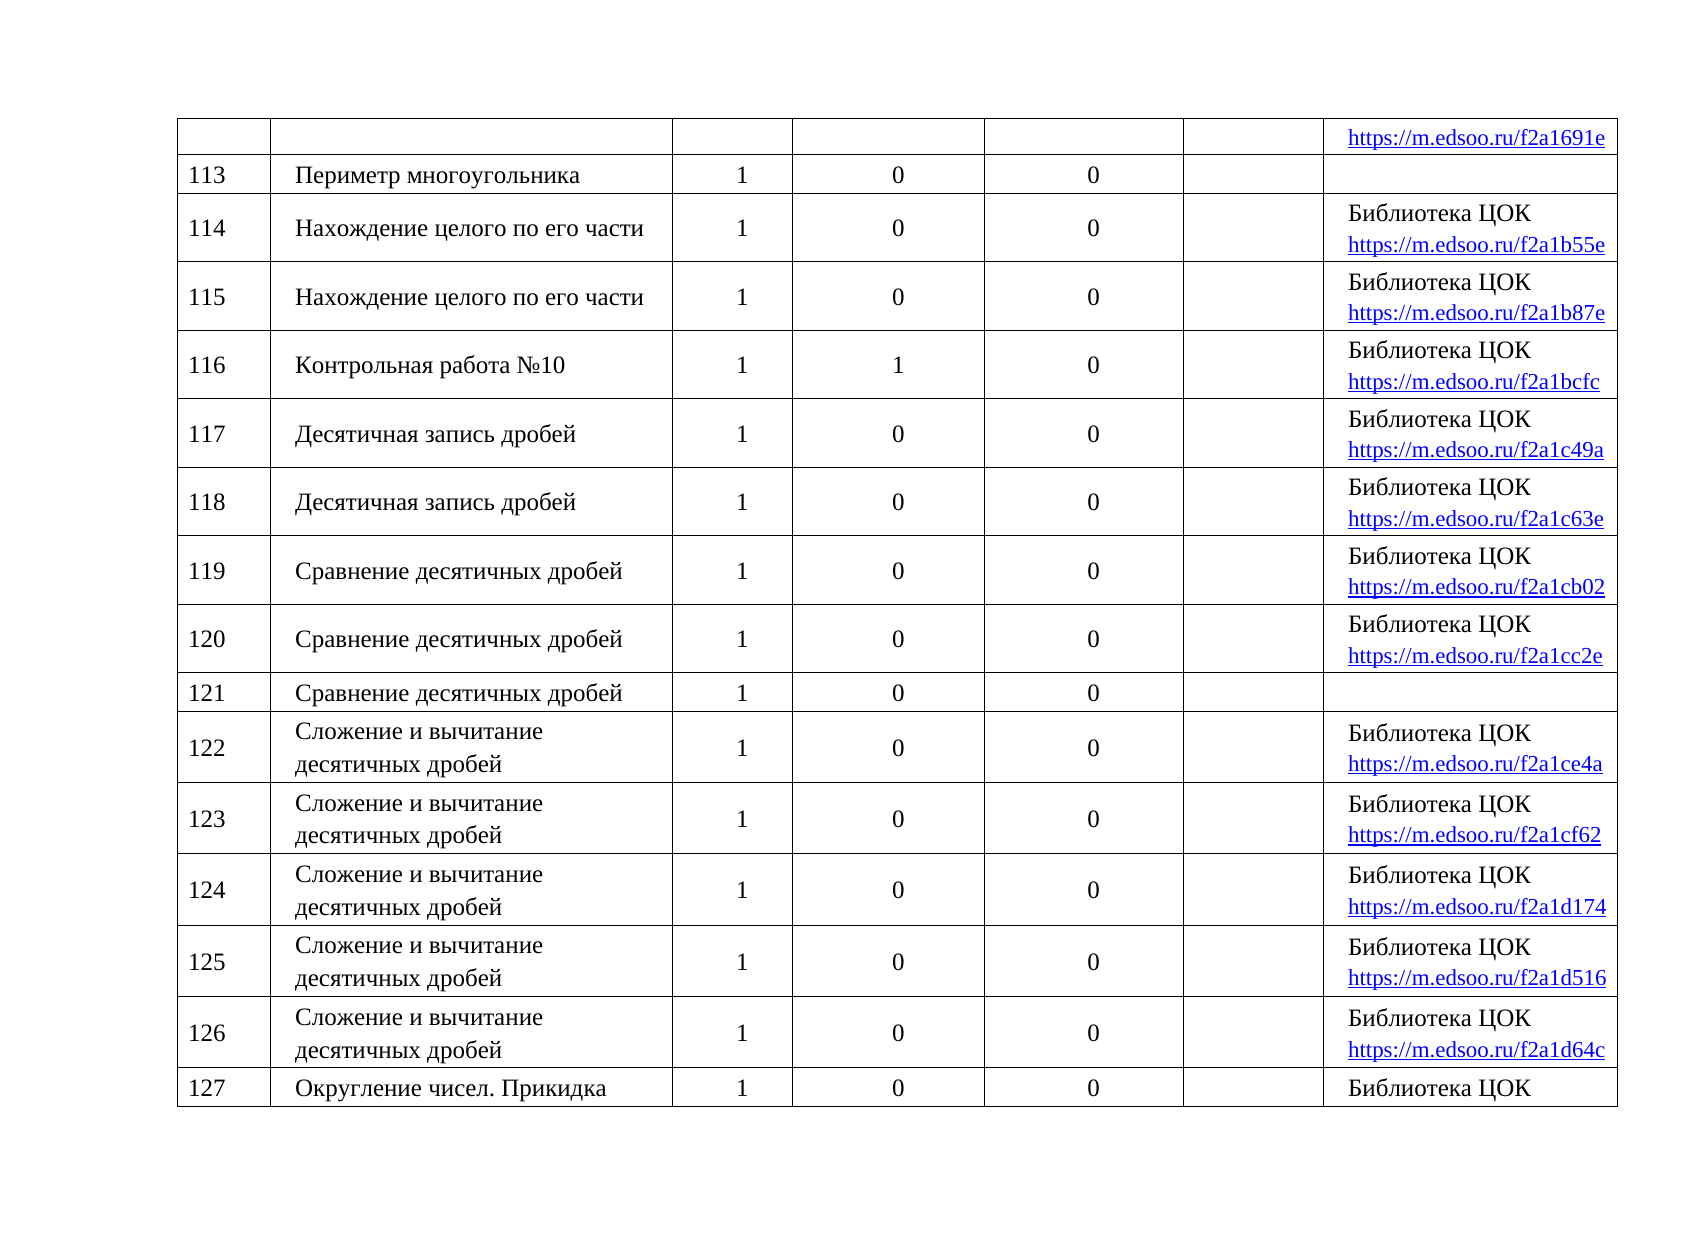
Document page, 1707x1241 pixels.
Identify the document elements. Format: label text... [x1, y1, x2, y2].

table_cell 125 [178, 926, 270, 996]
table_cell Библиотека ЦОК https://m.edsoo.ru/f2a1ce4a [1324, 712, 1617, 782]
table_cell 1 [673, 155, 792, 192]
table_cell 113 [178, 155, 270, 192]
table_cell Сложение и вычитание десятичных дробей [271, 926, 672, 996]
table_cell 0 [985, 605, 1183, 672]
table_cell [1184, 194, 1323, 261]
table_cell Библиотека ЦОК https://m.edsoo.ru/f2a1d516 [1324, 926, 1617, 996]
table_cell 0 [985, 854, 1183, 924]
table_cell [271, 119, 672, 154]
table_cell 114 [178, 194, 270, 261]
table_cell 0 [985, 997, 1183, 1067]
table_cell 1 [673, 673, 792, 711]
table_cell 0 [793, 194, 984, 261]
table_cell [1184, 262, 1323, 329]
table_cell 120 [178, 605, 270, 672]
table_cell 0 [793, 399, 984, 467]
table_cell 124 [178, 854, 270, 924]
table_cell [1184, 605, 1323, 672]
table_cell 115 [178, 262, 270, 329]
table_cell [1184, 673, 1323, 711]
table_cell [1324, 673, 1617, 711]
table_cell Периметр многоугольника [271, 155, 672, 192]
table_cell 1 [673, 1068, 792, 1106]
table_cell 0 [793, 155, 984, 192]
table_cell 0 [985, 783, 1183, 853]
table_cell 1 [673, 468, 792, 535]
table_cell 0 [793, 468, 984, 535]
table_cell 1 [673, 997, 792, 1067]
table_cell 1 [673, 712, 792, 782]
table_cell [1184, 536, 1323, 604]
table_cell 118 [178, 468, 270, 535]
table_cell Десятичная запись дробей [271, 468, 672, 535]
table_cell 0 [793, 605, 984, 672]
table_cell 0 [985, 712, 1183, 782]
table_cell 1 [673, 262, 792, 329]
table_cell Нахождение целого по его части [271, 262, 672, 329]
table_cell Сравнение десятичных дробей [271, 673, 672, 711]
table_cell Библиотека ЦОК https://m.edsoo.ru/f2a1d64c [1324, 997, 1617, 1067]
table_cell [1184, 997, 1323, 1067]
table_cell 122 [178, 712, 270, 782]
table_cell Сложение и вычитание десятичных дробей [271, 783, 672, 853]
table_cell 1 [673, 926, 792, 996]
table_cell 0 [985, 536, 1183, 604]
table_cell Библиотека ЦОК https://m.edsoo.ru/f2a1cf62 [1324, 783, 1617, 853]
table_cell 1 [673, 854, 792, 924]
table_cell 0 [985, 673, 1183, 711]
table_cell [1184, 399, 1323, 467]
table_cell [1184, 854, 1323, 924]
table_cell 123 [178, 783, 270, 853]
table_cell 0 [793, 1068, 984, 1106]
table_cell 0 [793, 926, 984, 996]
table_cell 112 [178, 119, 270, 154]
table_cell 1 [673, 783, 792, 853]
table_cell [1324, 155, 1617, 192]
table_cell 1 [673, 605, 792, 672]
table_cell Библиотека ЦОК https://m.edsoo.ru/f2a1c63e [1324, 468, 1617, 535]
table_cell 0 [793, 854, 984, 924]
table_cell 0 [985, 399, 1183, 467]
table_cell Десятичная запись дробей [271, 399, 672, 467]
table_cell Сложение и вычитание десятичных дробей [271, 854, 672, 924]
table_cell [271, 1068, 672, 1106]
table_cell [1184, 926, 1323, 996]
table_cell Библиотека ЦОК https://m.edsoo.ru/f2a1bcfc [1324, 331, 1617, 398]
table_cell [1184, 1068, 1323, 1106]
table_cell 0 [985, 194, 1183, 261]
table_cell [1184, 331, 1323, 398]
table_cell 0 [985, 926, 1183, 996]
table_cell [1184, 155, 1323, 192]
table_cell Библиотека ЦОК https://m.edsoo.ru/f2a1b55e [1324, 194, 1617, 261]
table_cell 0 [985, 1068, 1183, 1106]
table_cell 119 [178, 536, 270, 604]
table_cell 0 [793, 262, 984, 329]
table_cell 0 [793, 783, 984, 853]
table_cell Библиотека ЦОК https://m.edsoo.ru/f2a1d174 [1324, 854, 1617, 924]
table_cell [1184, 783, 1323, 853]
table_cell Нахождение целого по его части [271, 194, 672, 261]
table_cell 127 [178, 1068, 270, 1106]
table_cell Библиотека ЦОК https://m.edsoo.ru/f2a1cb02 [1324, 536, 1617, 604]
table_cell 1 [673, 399, 792, 467]
table_cell [1184, 712, 1323, 782]
table_cell 0 [985, 331, 1183, 398]
table_cell Библиотека ЦОК https://m.edsoo.ru/f2a1cc2e [1324, 605, 1617, 672]
table_cell 0 [793, 997, 984, 1067]
table_cell Сравнение десятичных дробей [271, 605, 672, 672]
table_cell Сравнение десятичных дробей [271, 536, 672, 604]
table_cell Контрольная работа №10 [271, 331, 672, 398]
table_cell 1 [673, 194, 792, 261]
table_cell 126 [178, 997, 270, 1067]
table_cell 0 [985, 468, 1183, 535]
table_cell 0 [985, 119, 1183, 154]
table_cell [1324, 1068, 1617, 1106]
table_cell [1324, 119, 1617, 154]
table_cell 0 [793, 712, 984, 782]
table_cell Библиотека ЦОК https://m.edsoo.ru/f2a1b87e [1324, 262, 1617, 329]
table_cell 1 [793, 331, 984, 398]
table_cell Библиотека ЦОК https://m.edsoo.ru/f2a1c49a [1324, 399, 1617, 467]
table_cell [1184, 468, 1323, 535]
table_cell 0 [985, 262, 1183, 329]
table_cell 1 [673, 119, 792, 154]
table_cell 121 [178, 673, 270, 711]
table_cell 0 [793, 673, 984, 711]
table_cell [1184, 119, 1323, 154]
table_cell 117 [178, 399, 270, 467]
table_cell 1 [673, 536, 792, 604]
table_cell 0 [793, 536, 984, 604]
table_cell 1 [673, 331, 792, 398]
table_cell Сложение и вычитание десятичных дробей [271, 712, 672, 782]
table_cell 0 [985, 155, 1183, 192]
table_cell Сложение и вычитание десятичных дробей [271, 997, 672, 1067]
table_cell 0 [793, 119, 984, 154]
table_cell 116 [178, 331, 270, 398]
